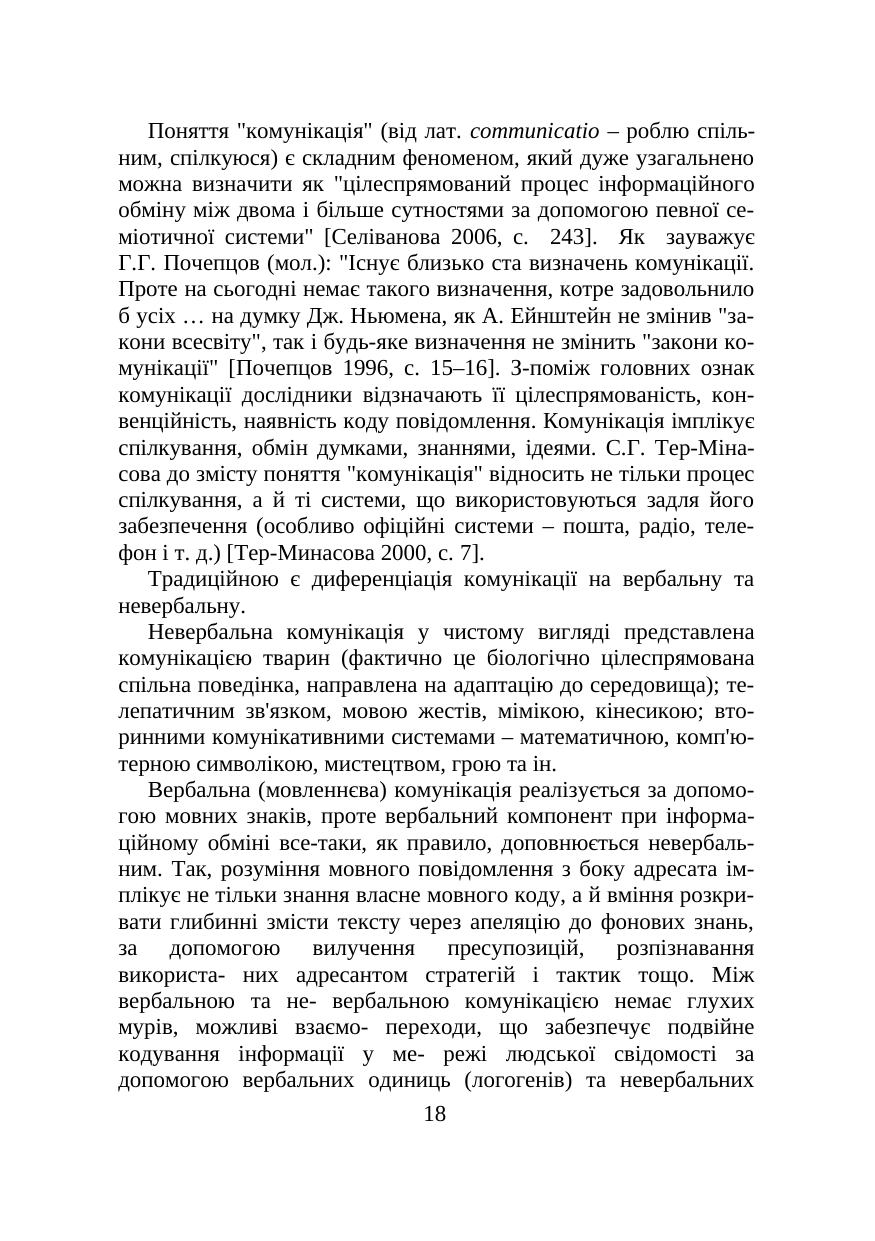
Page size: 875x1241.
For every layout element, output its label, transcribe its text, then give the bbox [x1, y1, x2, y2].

text Поняття "комунікація" (від лат. communicatio – роблю спіль- ним, спілкуюся) є складним феноменом, який дуже узагальнено можна визначити як "цілеспрямований процес інформаційного обміну між двома і більше сутностями за допомогою певної се- міотичної системи" [Селіванова 2006, с. 243]. Як зауважує Г.Г. Почепцов (мол.): "Існує близько ста визначень комунікації. Проте на сьогодні немає такого визначення, котре задовольнило б усіх … на думку Дж. Ньюмена, як А. Ейнштейн не змінив "за- кони всесвіту", так і будь-яке визначення не змінить "закони ко- мунікації" [Почепцов 1996, с. 15–16]. З-поміж головних ознак комунікації дослідники відзначають її цілеспрямованість, кон- венційність, наявність коду повідомлення. Комунікація імплікує спілкування, обмін думками, знаннями, ідеями. С.Г. Тер-Міна- сова до змісту поняття "комунікація" відносить не тільки процес спілкування, а й ті системи, що використовуються задля його забезпечення (особливо офіційні системи – пошта, радіо, теле- фон і т. д.) [Тер-Минасова 2000, с. 7]. [118, 117, 756, 565]
text Невербальна комунікація у чистому вигляді представлена комунікацією тварин (фактично це біологічно цілеспрямована спільна поведінка, направлена на адаптацію до середовища); те- лепатичним зв'язком, мовою жестів, мімікою, кінесикою; вто- ринними комунікативними системами – математичною, комп'ю- терною символікою, мистецтвом, грою та ін. [118, 618, 755, 776]
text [118, 776, 755, 1092]
text Традиційною є диференціація комунікації на вербальну та невербальну. [118, 565, 755, 618]
